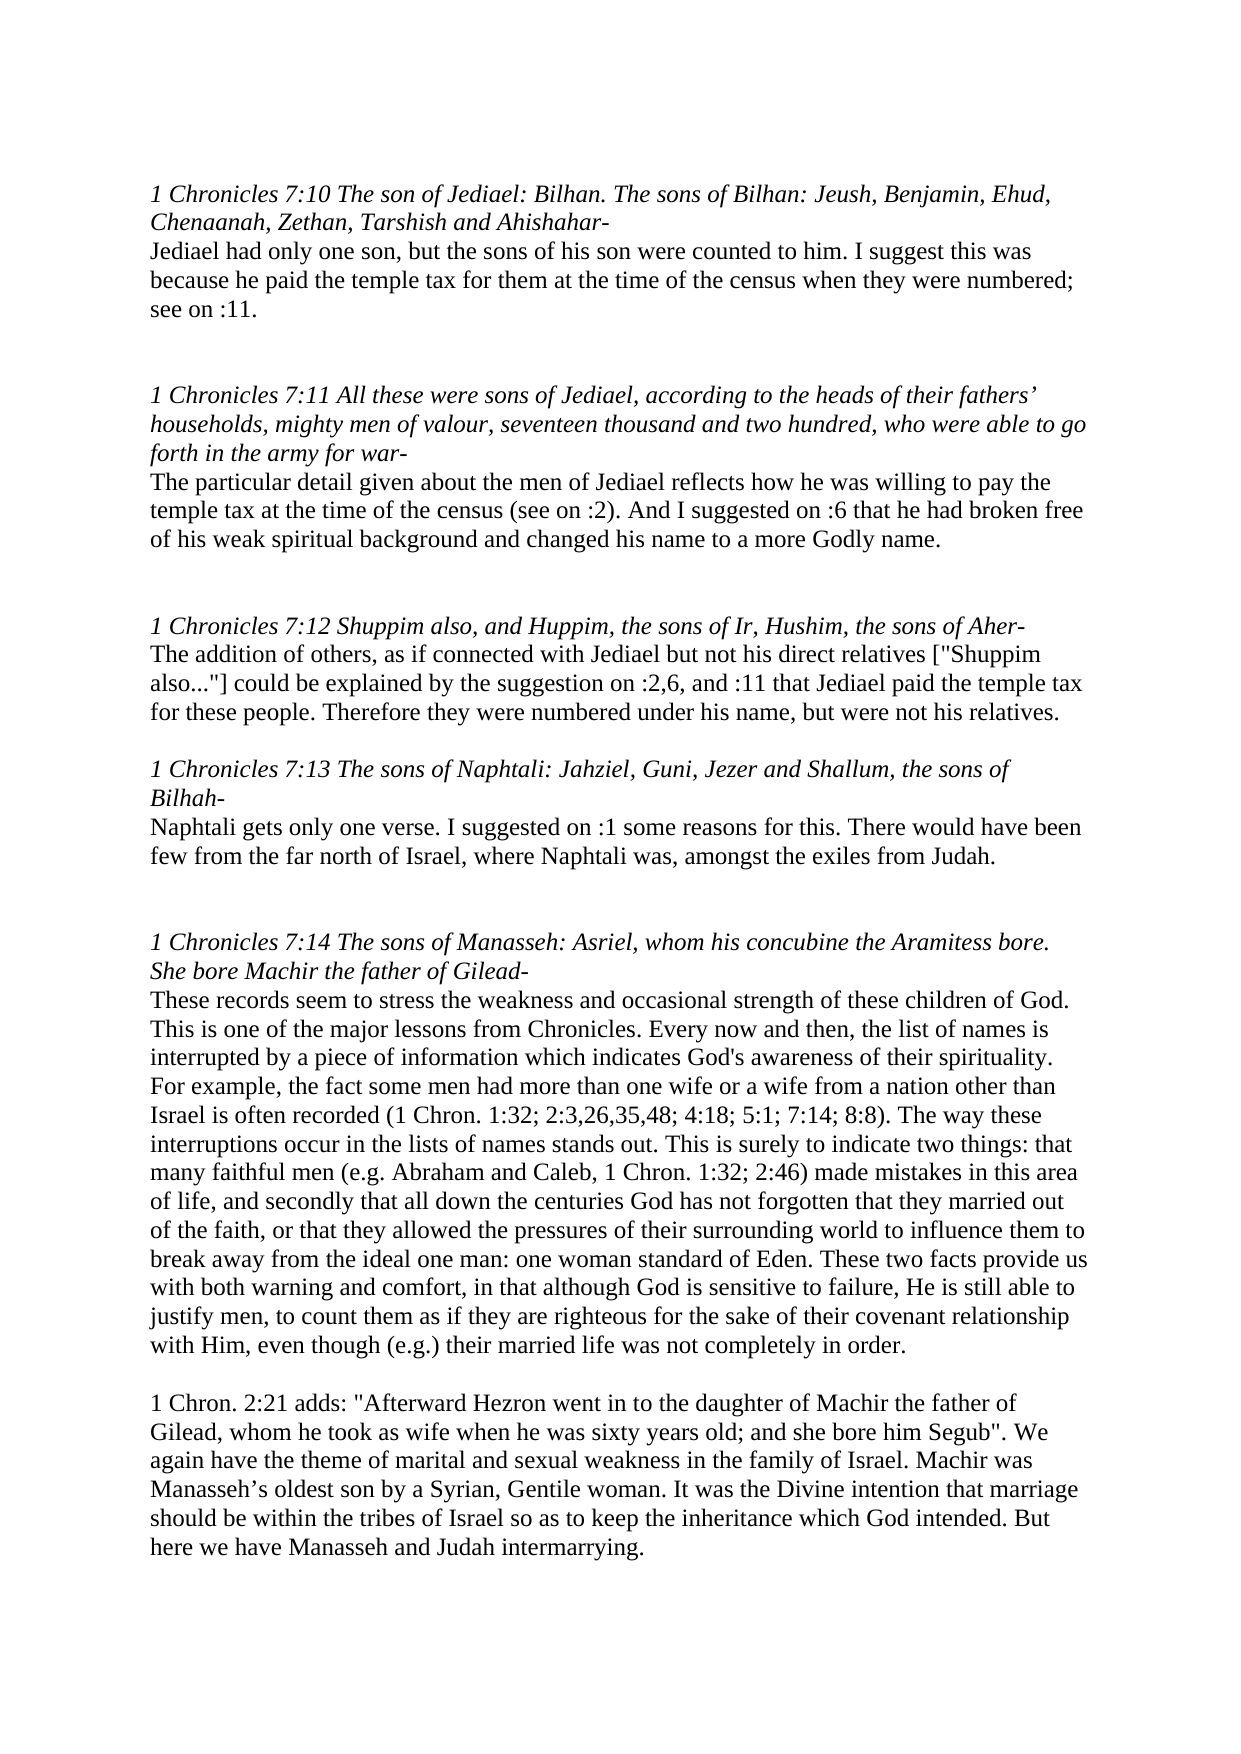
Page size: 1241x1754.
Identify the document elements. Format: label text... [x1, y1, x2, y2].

text 1 Chronicles 7:10 The son of Jediael: Bilhan. The sons of Bilhan: Jeush, Benjamin, Ehud, Chenaanah, Zethan, Tarshish and Ahishahar- Jediael had only one son, but the sons of his son were counted to him. I suggest this was because he paid the temple tax for them at the time of the census when they were numbered; see on :11. [150, 150, 1090, 322]
text 1 Chronicles 7:11 All these were sons of Jediael, according to the heads of their fathers’ households, mighty men of valour, seventeen thousand and two hundred, who were able to go forth in the army for war- The particular detail given about the men of Jediael reflects how he was willing to pay the temple tax at the time of the census (see on :2). And I suggested on :6 that he had broken free of his weak spiritual background and changed his name to a more Godly name. [150, 352, 1090, 553]
text 1 Chronicles 7:14 The sons of Manasseh: Asriel, whom his concubine the Aramitess bore. She bore Machir the father of Gilead- These records seem to stress the weakness and occasional strength of these children of God. This is one of the major lessons from Chronicles. Every now and then, the list of names is interrupted by a piece of information which indicates God's awareness of their spirituality. For example, the fact some men had more than one wife or a wife from a nation other than Israel is often recorded (1 Chron. 1:32; 2:3,26,35,48; 4:18; 5:1; 7:14; 8:8). The way these interruptions occur in the lists of names stands out. This is surely to indicate two things: that many faithful men (e.g. Abraham and Caleb, 1 Chron. 1:32; 2:46) made mistakes in this area of life, and secondly that all down the centuries God has not forgotten that they married out of the faith, or that they allowed the pressures of their surrounding world to influence them to break away from the ideal one man: one woman standard of Eden. These two facts provide us with both warning and comfort, in that although God is sensitive to failure, He is still able to justify men, to count them as if they are righteous for the sake of their covenant relationship with Him, even though (e.g.) their married life was not completely in order. [150, 899, 1090, 1359]
text 1 Chron. 2:21 adds: "Afterward Hezron went in to the daughter of Machir the father of Gilead, whom he took as wife when he was sixty years old; and she bore him Segub". We again have the theme of marital and sexual weakness in the family of Israel. Machir was Manasseh’s oldest son by a Syrian, Gentile woman. It was the Divine intention that marriage should be within the tribes of Israel so as to keep the inheritance which God intended. But here we have Manasseh and Judah intermarrying. [150, 1388, 1090, 1560]
text 1 Chronicles 7:12 Shuppim also, and Huppim, the sons of Ir, Hushim, the sons of Aher- The addition of others, as if connected with Jediael but not his direct relatives ["Shuppim also..."] could be explained by the suggestion on :2,6, and :11 that Jediael paid the temple tax for these people. Therefore they were numbered under his name, but were not his relatives. 1 Chronicles 7:13 The sons of Naphtali: Jahziel, Guni, Jezer and Shallum, the sons of Bilhah- Naphtali gets only one verse. I suggested on :1 some reasons for this. There would have been few from the far north of Israel, where Naphtali was, amongst the exiles from Judah. [150, 582, 1090, 869]
